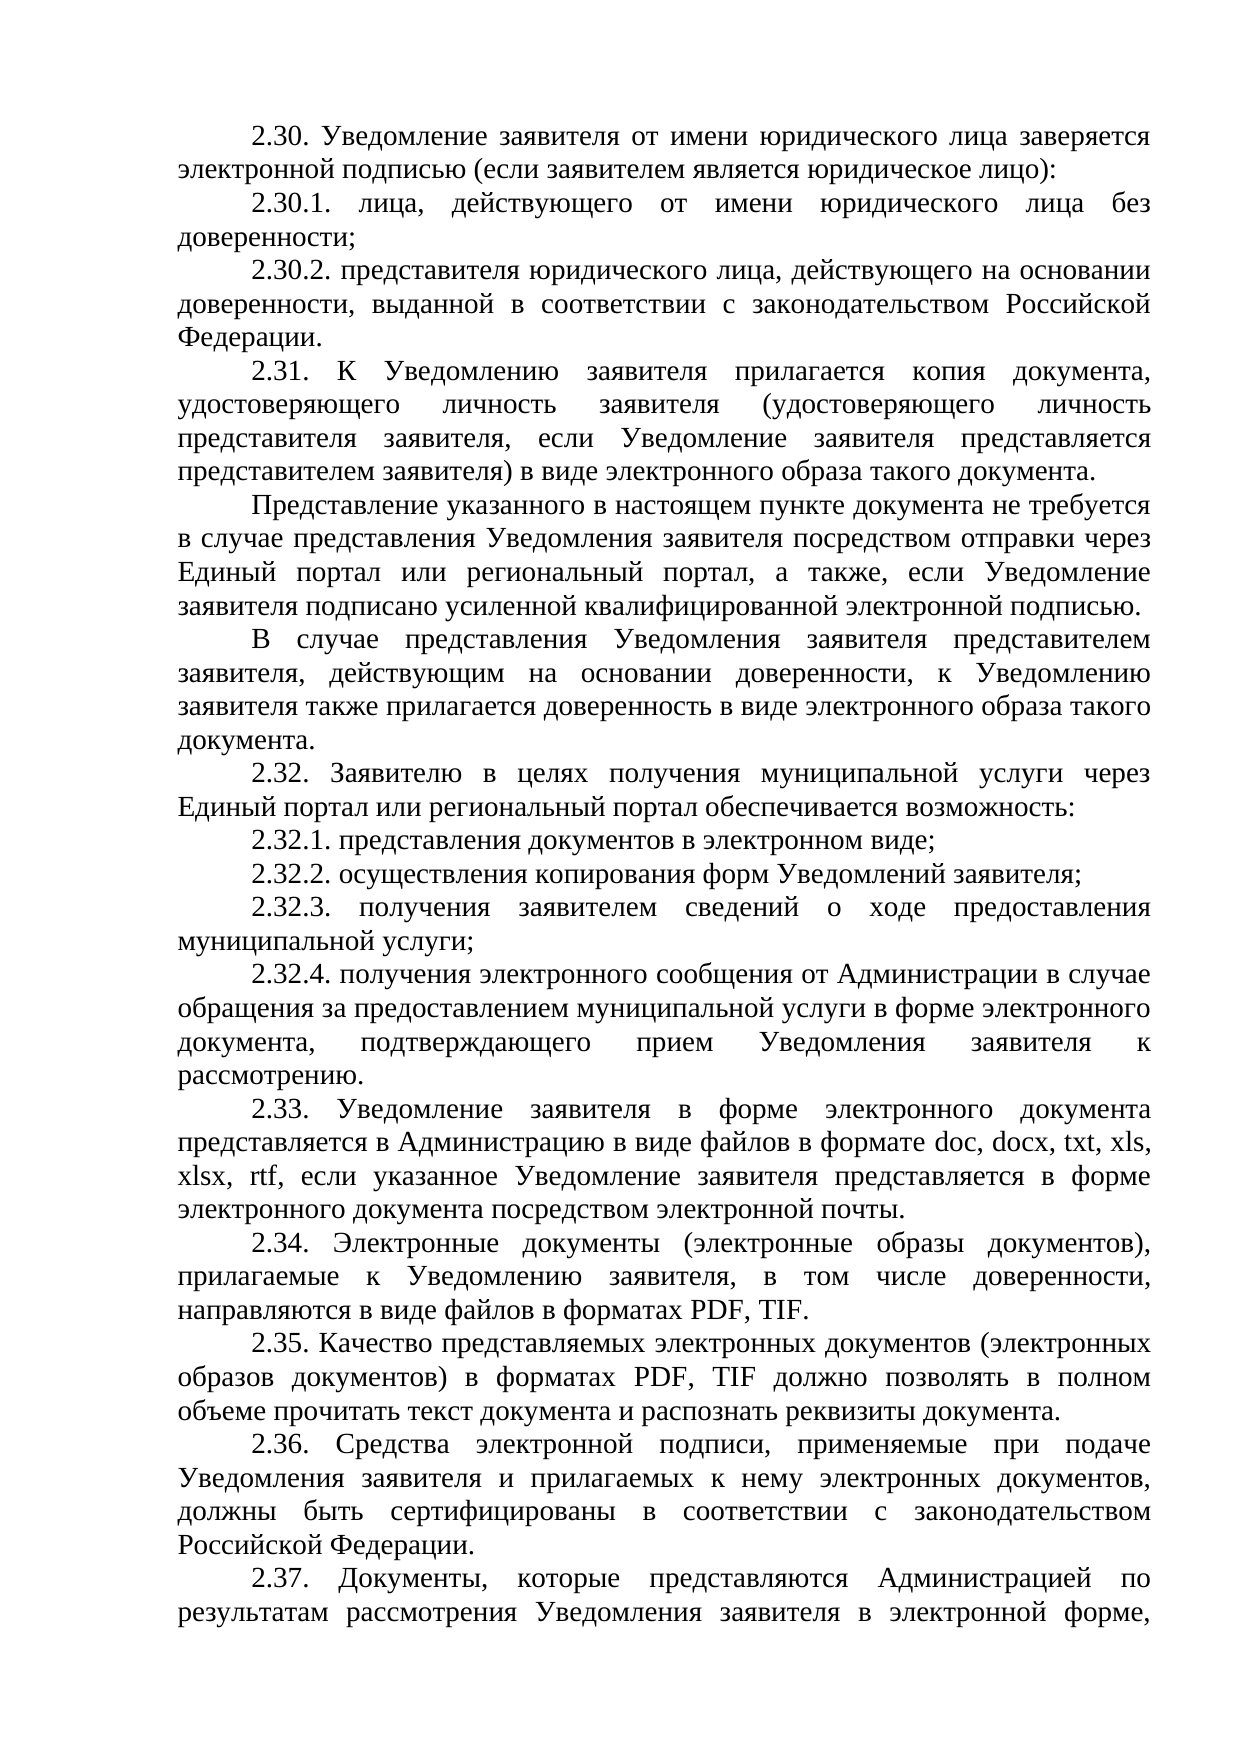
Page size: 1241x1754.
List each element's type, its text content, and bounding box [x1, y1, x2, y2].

text 2.32.4. получения электронного сообщения от Администрации в случае обращения за предоставлением муниципальной услуги в форме электронного документа, подтверждающего прием Уведомления заявителя к рассмотрению. [177, 957, 1152, 1091]
text 2.32.3. получения заявителем сведений о ходе предоставления муниципальной услуги; [177, 889, 1152, 957]
text 2.34. Электронные документы (электронные образы документов), прилагаемые к Уведомлению заявителя, в том числе доверенности, направляются в виде файлов в форматах PDF, TIF. [177, 1225, 1152, 1326]
text 2.32.1. представления документов в электронном виде; [177, 822, 1152, 856]
text Представление указанного в настоящем пункте документа не требуется в случае представления Уведомления заявителя посредством отправки через Единый портал или региональный портал, а также, если Уведомление заявителя подписано усиленной квалифицированной электронной подписью. [177, 487, 1152, 621]
text 2.35. Качество представляемых электронных документов (электронных образов документов) в форматах PDF, TIF должно позволять в полном объеме прочитать текст документа и распознать реквизиты документа. [177, 1326, 1152, 1426]
text 2.36. Средства электронной подписи, применяемые при подаче Уведомления заявителя и прилагаемых к нему электронных документов, должны быть сертифицированы в соответствии с законодательством Российской Федерации. [177, 1426, 1152, 1560]
text 2.30.1. лица, действующего от имени юридического лица без доверенности; [177, 185, 1152, 252]
text 2.30. Уведомление заявителя от имени юридического лица заверяется электронной подписью (если заявителем является юридическое лицо): [177, 118, 1152, 185]
text 2.32. Заявителю в целях получения муниципальной услуги через Единый портал или региональный портал обеспечивается возможность: [177, 755, 1152, 822]
text 2.30.2. представителя юридического лица, действующего на основании доверенности, выданной в соответствии с законодательством Российской Федерации. [177, 252, 1152, 353]
text 2.33. Уведомление заявителя в форме электронного документа представляется в Администрацию в виде файлов в формате doc, docx, txt, xls, xlsx, rtf, если указанное Уведомление заявителя представляется в форме электронного документа посредством электронной почты. [177, 1091, 1152, 1225]
text 2.31. К Уведомлению заявителя прилагается копия документа, удостоверяющего личность заявителя (удостоверяющего личность представителя заявителя, если Уведомление заявителя представляется представителем заявителя) в виде электронного образа такого документа. [177, 353, 1152, 487]
text В случае представления Уведомления заявителя представителем заявителя, действующим на основании доверенности, к Уведомлению заявителя также прилагается доверенность в виде электронного образа такого документа. [177, 621, 1152, 755]
text 2.32.2. осуществления копирования форм Уведомлений заявителя; [177, 856, 1152, 889]
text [177, 1560, 1152, 1627]
